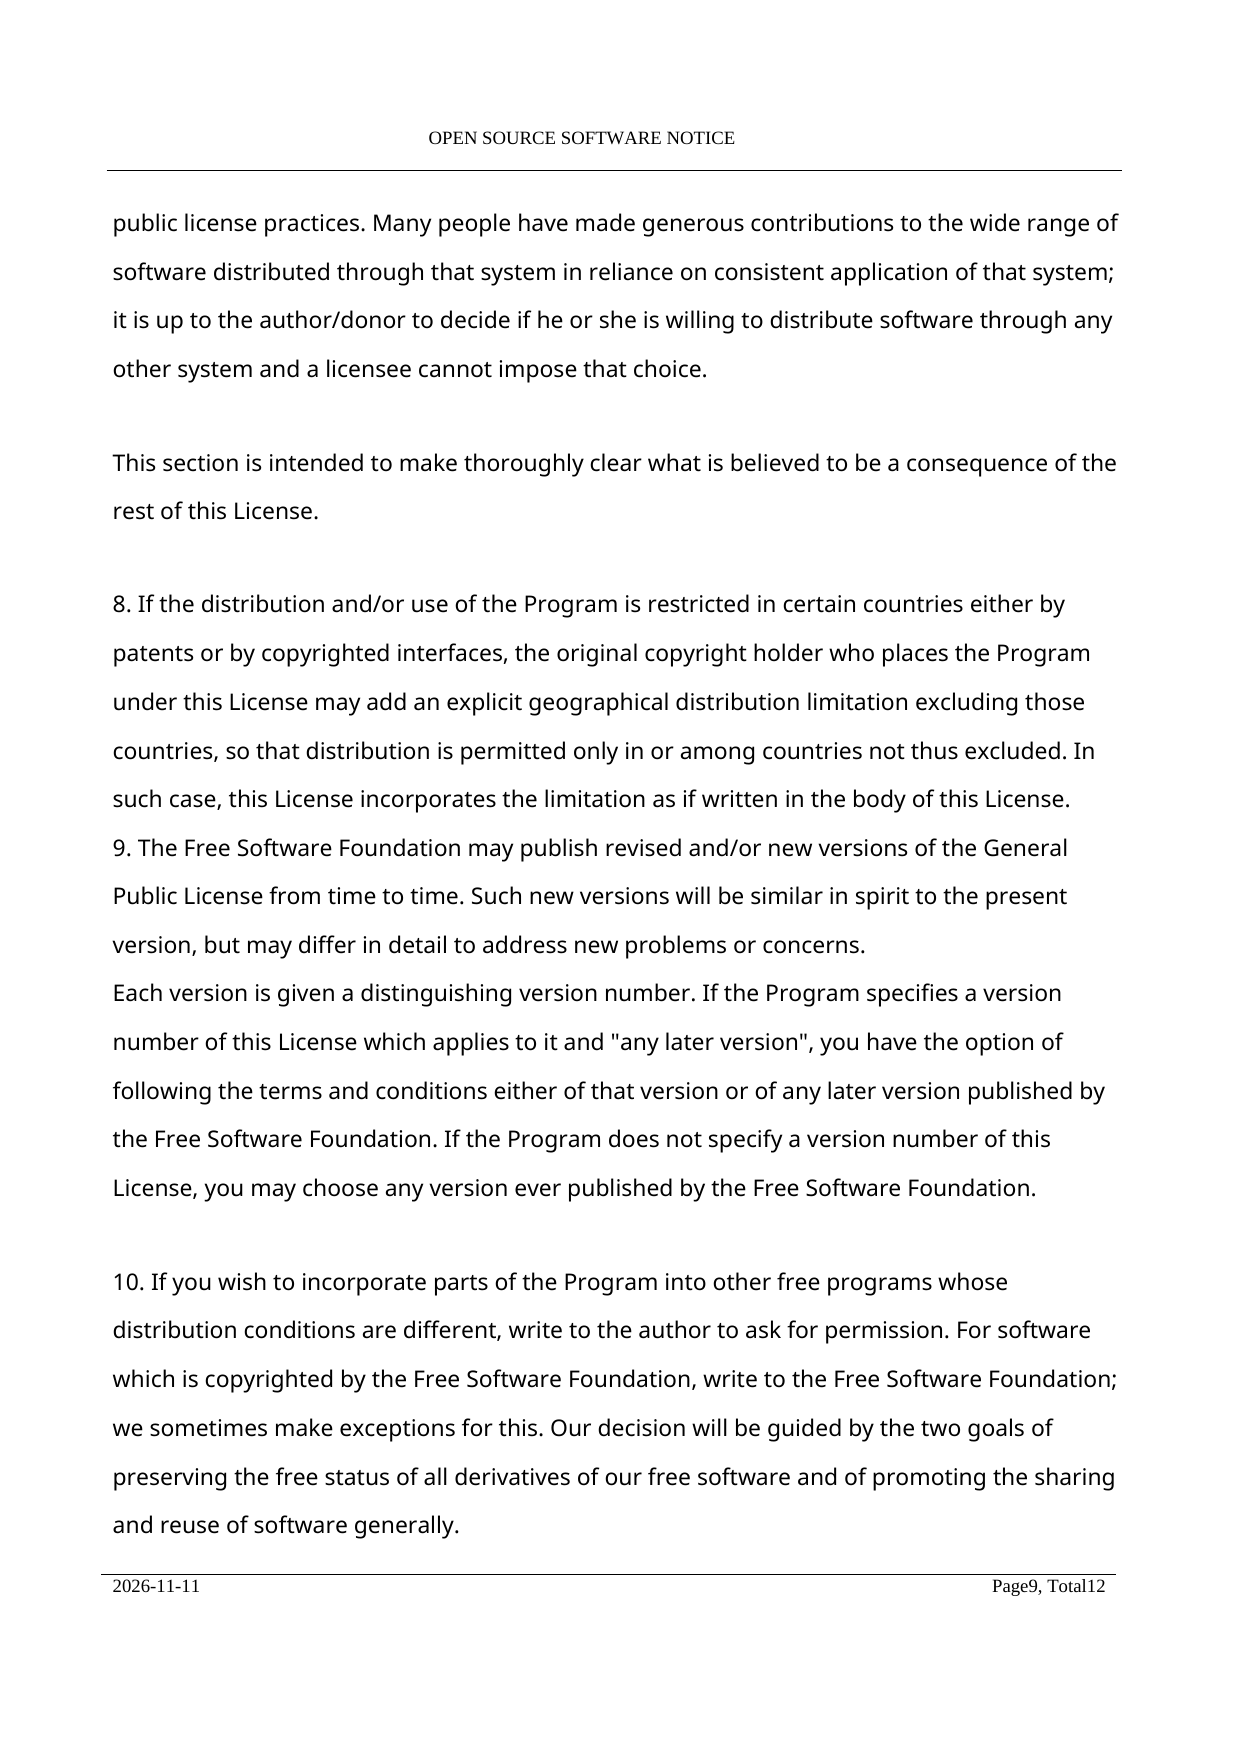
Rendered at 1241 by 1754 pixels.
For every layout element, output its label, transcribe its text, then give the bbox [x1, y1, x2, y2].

text 10. If you wish to incorporate parts of the Program into other free programs whose distribution conditions are different, write to the author to ask for permission. For software which is copyrighted by the Free Software Foundation, write to the Free Software Foundation; we sometimes make exceptions for this. Our decision will be guided by the two goals of preserving the free status of all derivatives of our free software and of promoting the sharing and reuse of software generally. [112, 1265, 1128, 1541]
text 8. If the distribution and/or use of the Program is restricted in certain countries either by patents or by copyrighted interfaces, the original copyright holder who places the Program under this License may add an explicit geographical distribution limitation excluding those countries, so that distribution is permitted only in or among countries not thus excluded. In such case, this License incorporates the limitation as if written in the body of this License. [112, 588, 1128, 815]
text This section is intended to make thoroughly clear what is believed to be a consequence of the rest of this License. [112, 446, 1128, 527]
text 9. The Free Software Foundation may publish revised and/or new versions of the General Public License from time to time. Such new versions will be similar in spirit to the present version, but may differ in detail to address new problems or concerns. [112, 831, 1128, 961]
text Each version is given a distinguishing version number. If the Program specifies a version number of this License which applies to it and "any later version", you have the option of following the terms and conditions either of that version or of any later version published by the Free Software Foundation. If the Program does not specify a version number of this License, you may choose any version ever published by the Free Software Foundation. [112, 977, 1128, 1204]
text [112, 206, 1128, 385]
